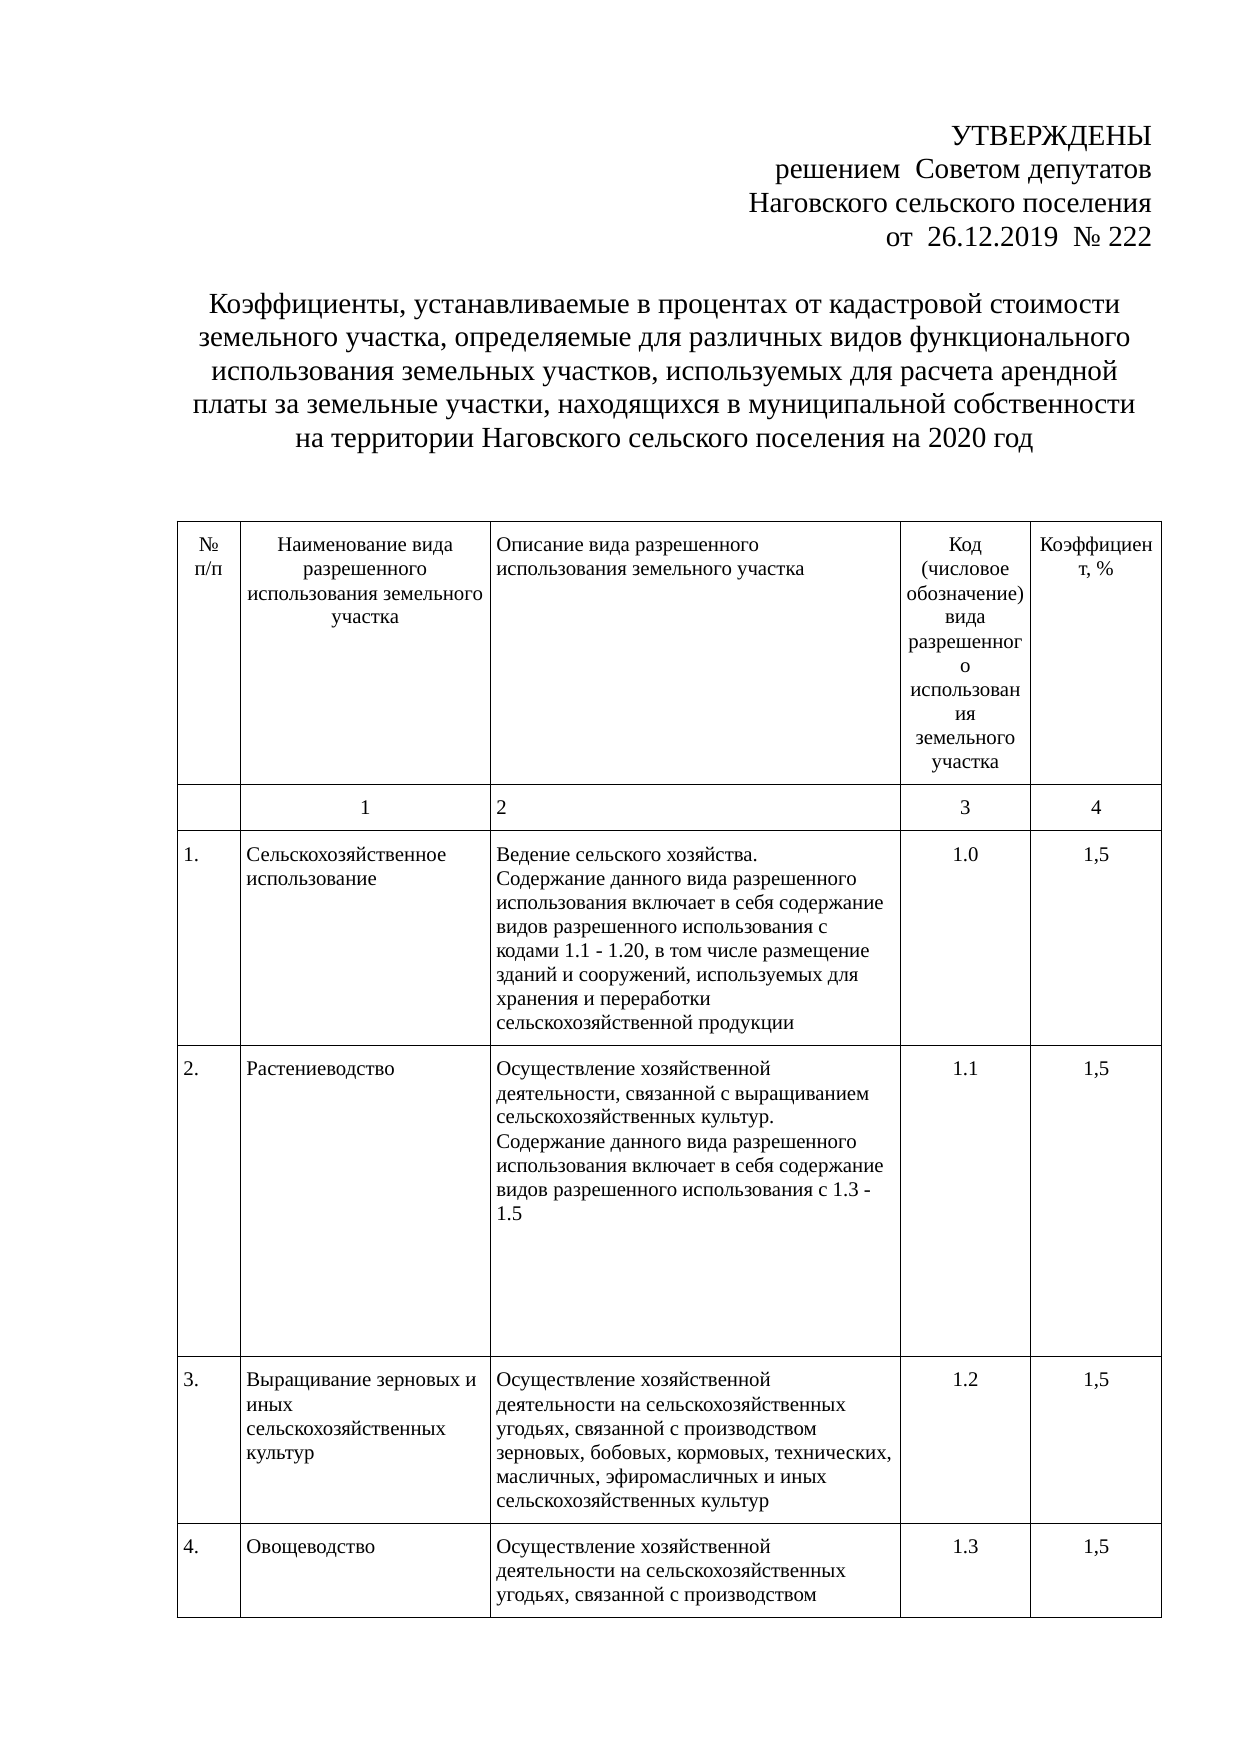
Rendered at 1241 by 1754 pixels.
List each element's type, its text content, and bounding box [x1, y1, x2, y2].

table_cell 3. [178, 1357, 240, 1522]
table_cell Осуществление хозяйственной деятельности на сельскохозяйственных угодьях, связанной с производством зерновых, бобовых, кормовых, технических, масличных, эфиромасличных и иных сельскохозяйственных культур [491, 1357, 900, 1522]
table_header Наименование вида разрешенного использования земельного участка [241, 522, 490, 783]
table_cell [178, 785, 240, 830]
text УТВЕРЖДЕНЫ [177, 118, 1152, 152]
text от 26.12.2019 № 222 [177, 219, 1152, 252]
table_header Коэффициент, % [1031, 522, 1161, 783]
table_cell 1.3 [901, 1524, 1030, 1617]
text Коэффициенты, устанавливаемые в процентах от кадастровой стоимости земельного участка, определяемые для различных видов функционального использования земельных участков, используемых для расчета арендной платы за земельные участки, находящихся в муниципальной собственности на территории Наговского сельского поселения на 2020 год [177, 286, 1152, 453]
table_header Описание вида разрешенного использования земельного участка [491, 522, 900, 783]
table_cell 1,5 [1031, 1524, 1161, 1617]
table_cell 1.1 [901, 1046, 1030, 1356]
table_cell 1.0 [901, 831, 1030, 1045]
table_cell 1,5 [1031, 831, 1161, 1045]
table_cell 3 [901, 785, 1030, 830]
text Наговского сельского поселения [177, 185, 1152, 219]
table_header № п/п [178, 522, 240, 783]
table_cell Ведение сельского хозяйства. Содержание данного вида разрешенного использования включает в себя содержание видов разрешенного использования с кодами 1.1 - 1.20, в том числе размещение зданий и сооружений, используемых для хранения и переработки сельскохозяйственной продукции [491, 831, 900, 1045]
table_cell Растениеводство [241, 1046, 490, 1356]
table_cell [491, 1524, 900, 1617]
text решением Советом депутатов [177, 152, 1152, 185]
table_header Код (числовое обозначение) вида разрешенного использования земельного участка [901, 522, 1030, 783]
table_cell 4 [1031, 785, 1161, 830]
table_cell Сельскохозяйственное использование [241, 831, 490, 1045]
table_cell Выращивание зерновых и иных сельскохозяйственных культур [241, 1357, 490, 1522]
table_cell 1.2 [901, 1357, 1030, 1522]
table_cell Овощеводство [241, 1524, 490, 1617]
table_cell 2 [491, 785, 900, 830]
table_cell 1. [178, 831, 240, 1045]
table_cell 4. [178, 1524, 240, 1617]
table_cell 1,5 [1031, 1046, 1161, 1356]
table_cell Осуществление хозяйственной деятельности, связанной с выращиванием сельскохозяйственных культур. Содержание данного вида разрешенного использования включает в себя содержание видов разрешенного использования с 1.3 - 1.5 [491, 1046, 900, 1356]
table_cell 1 [241, 785, 490, 830]
table_cell 1,5 [1031, 1357, 1161, 1522]
table_cell 2. [178, 1046, 240, 1356]
